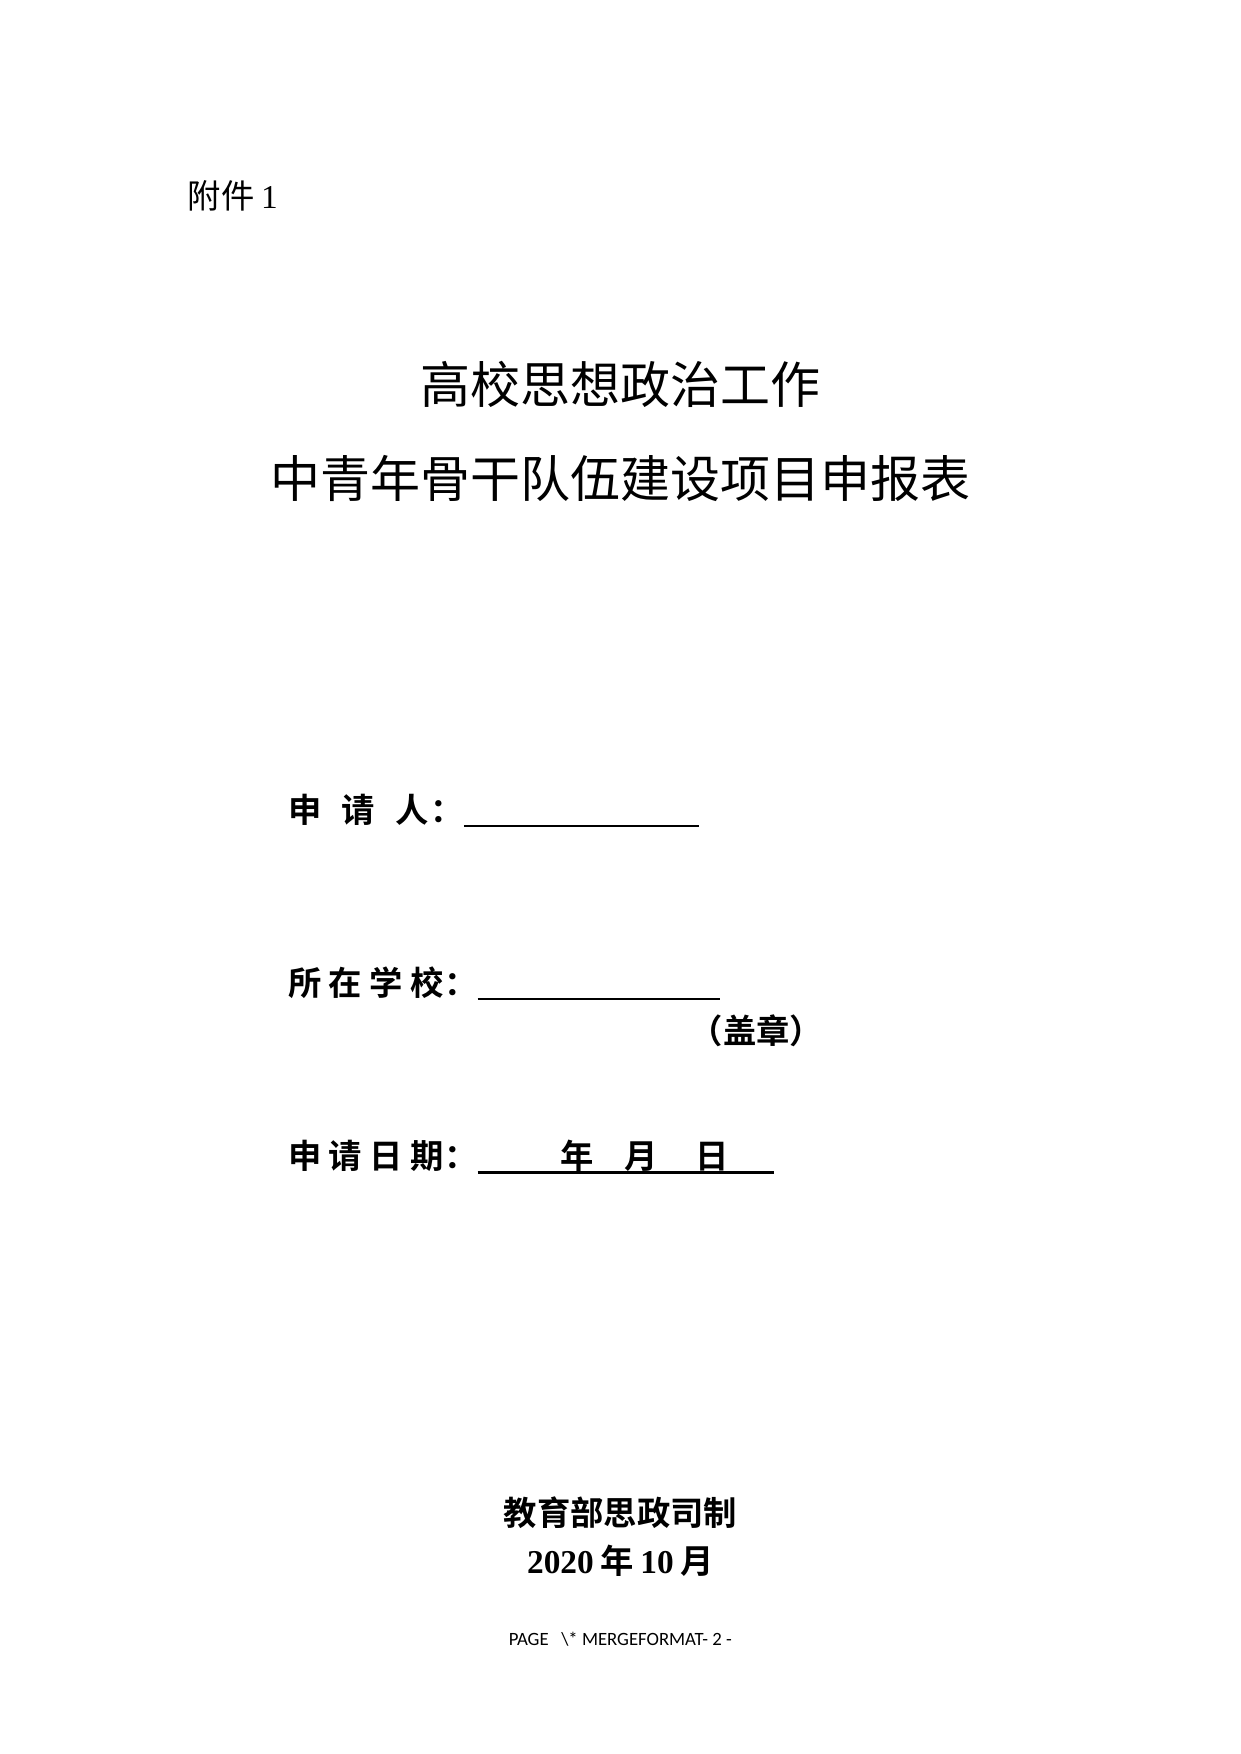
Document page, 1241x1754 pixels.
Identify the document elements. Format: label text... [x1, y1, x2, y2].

text （盖章） [187, 1005, 1053, 1053]
text 2020年10月 [187, 1534, 1053, 1583]
text 附件1 [187, 162, 1053, 227]
text 高校思想政治工作 [187, 324, 1053, 418]
text 中青年骨干队伍建设项目申报表 [187, 418, 1053, 512]
text 申 请 日 期： 年 月 日 [187, 1130, 1053, 1178]
text 所 在 学 校： [187, 957, 1053, 1005]
text 教育部思政司制 [187, 1486, 1053, 1534]
text 申 请 人： [187, 784, 1053, 832]
